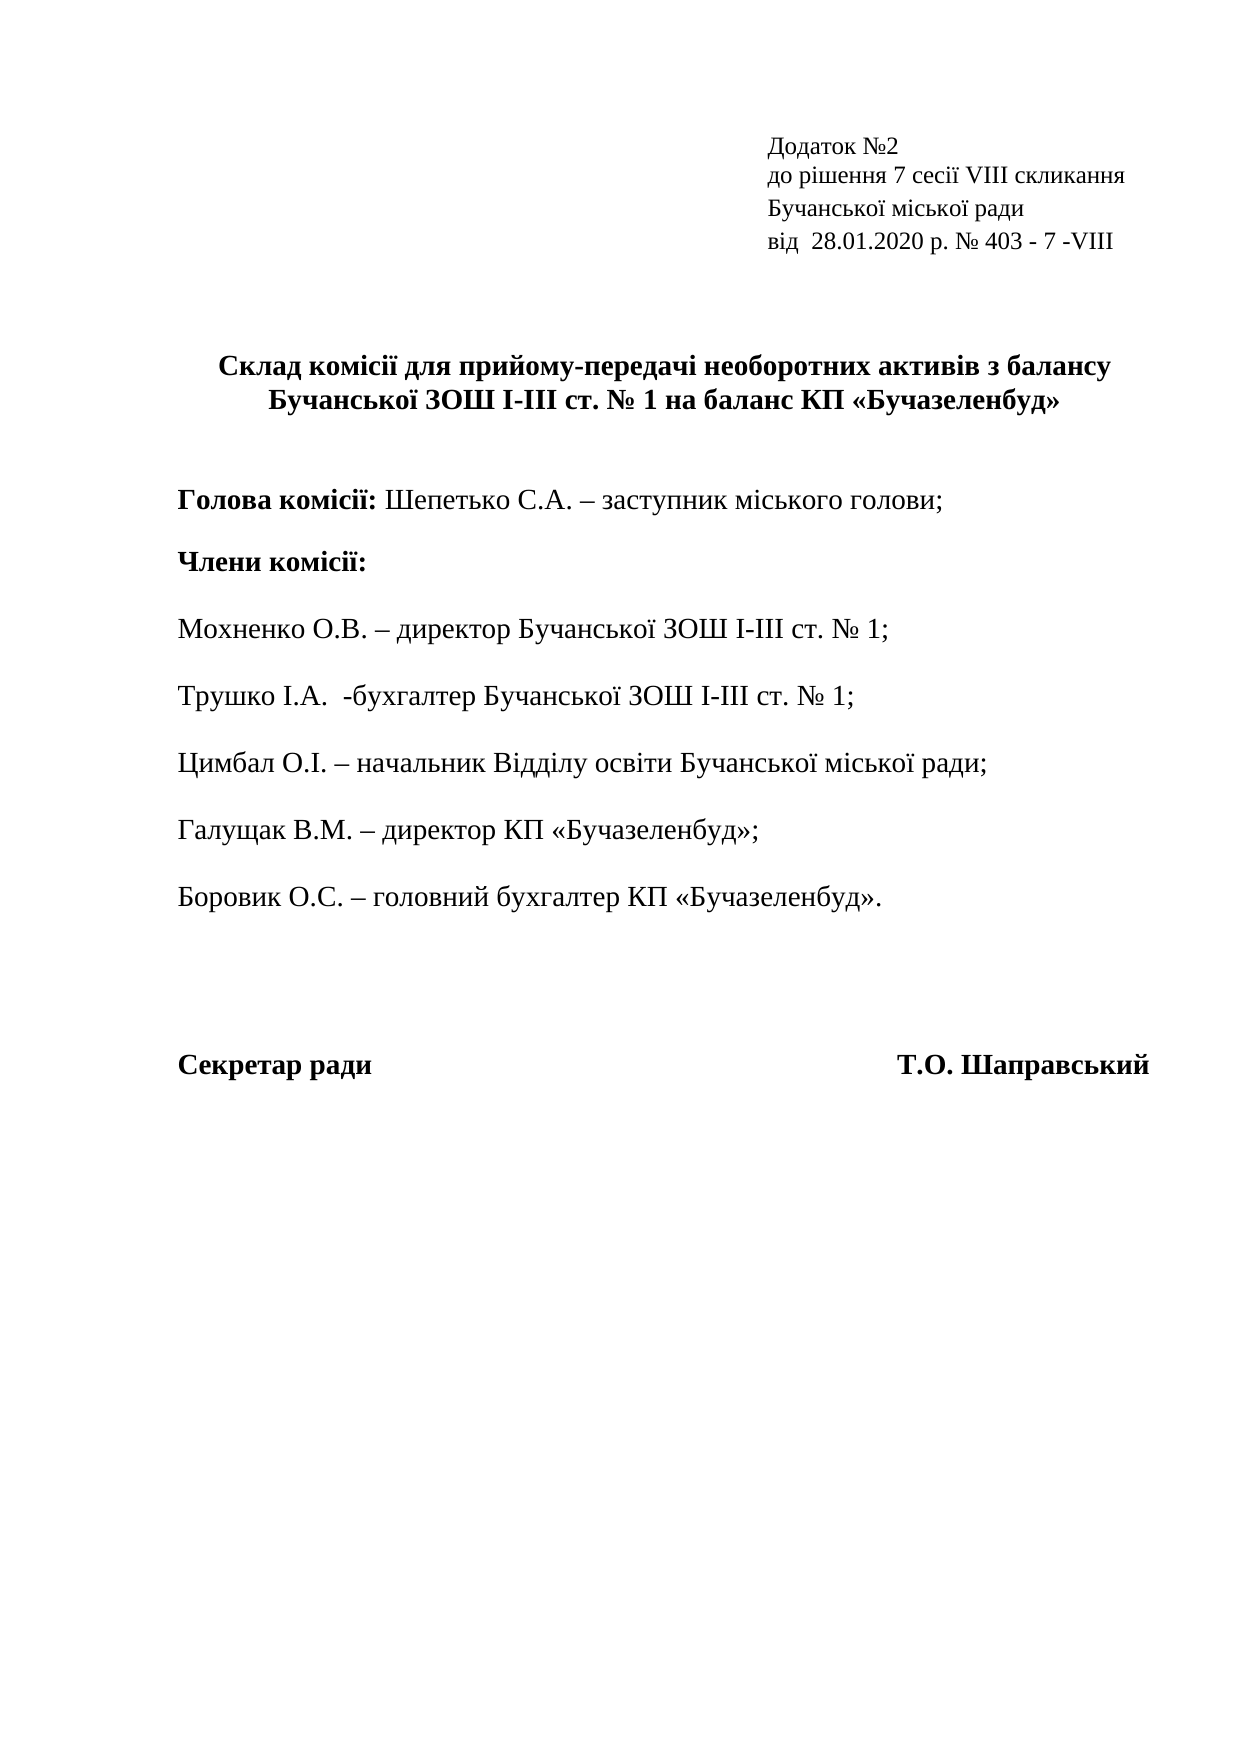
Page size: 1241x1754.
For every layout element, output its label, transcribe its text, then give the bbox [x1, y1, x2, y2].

list Голова комісії: Шепетько С.А. – заступник міського голови; [177, 482, 1152, 516]
text Склад комісії для прийому-передачі необоротних активів з балансу Бучанської ЗОШ І-ІІІ ст. № 1 на баланс КП «Бучазеленбуд» [177, 348, 1152, 415]
text від 28.01.2020 р. № 403 - 7 -VIIІ [222, 226, 1152, 255]
text Секретар ради Т.О. Шаправський [177, 1047, 1152, 1081]
text Галущак В.М. – директор КП «Бучазеленбуд»; [177, 812, 1152, 846]
text Мохненко О.В. – директор Бучанської ЗОШ І-ІІІ ст. № 1; [177, 611, 1152, 645]
text Трушко І.А. -бухгалтер Бучанської ЗОШ І-ІІІ ст. № 1; [177, 678, 1152, 712]
text до рішення 7 сесії VIIІ скликання [767, 160, 1152, 189]
list Цимбал О.І. – начальник Відділу освіти Бучанської міської ради; [177, 745, 1152, 779]
text Боровик О.С. – головний бухгалтер КП «Бучазеленбуд». [177, 879, 1152, 913]
text Додаток №2 [693, 131, 1152, 160]
text Бучанської міської ради [767, 193, 1152, 222]
list Члени комісії: [177, 544, 1152, 578]
